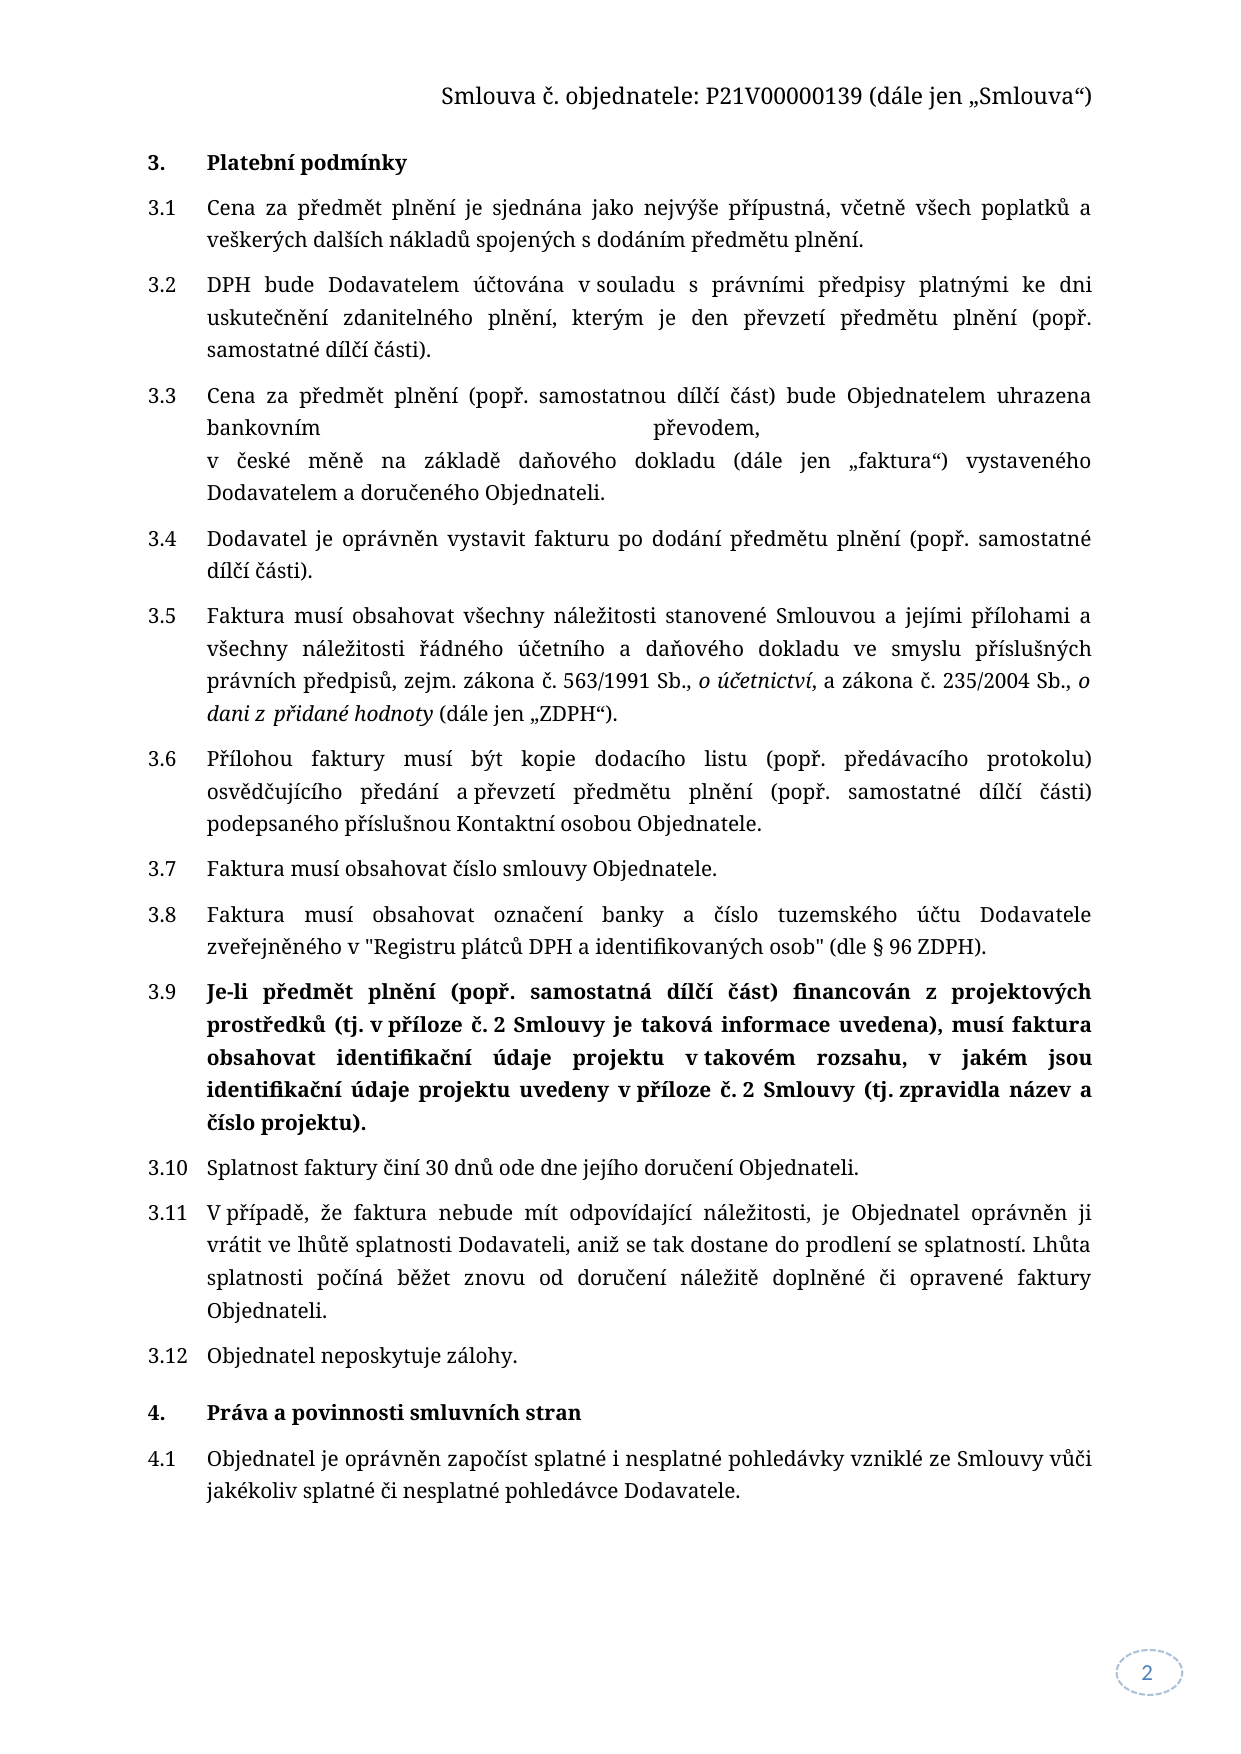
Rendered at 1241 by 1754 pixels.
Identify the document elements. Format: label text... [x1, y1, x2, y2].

list Cena za předmět plnění je sjednána jako nejvýše přípustná, včetně všech poplatků a veškerých dalších nákladů spojených s dodáním předmětu plnění. [148, 193, 1093, 254]
list Práva a povinnosti smluvních stran [148, 1398, 1093, 1427]
list Cena za předmět plnění (popř. samostatnou dílčí část) bude Objednatelem uhrazena bankovním převodem, v české měně na základě daňového dokladu (dále jen „faktura“) vystaveného Dodavatelem a doručeného Objednateli. [148, 381, 1093, 507]
list Splatnost faktury činí 30 dnů ode dne jejího doručení Objednateli. [148, 1153, 1093, 1181]
list Faktura musí obsahovat označení banky a číslo tuzemského účtu Dodavatele zveřejněného v "Registru plátců DPH a identifikovaných osob" (dle § 96 ZDPH). [148, 900, 1093, 961]
list Faktura musí obsahovat číslo smlouvy Objednatele. [148, 854, 1093, 883]
list Objednatel je oprávněn započíst splatné i nesplatné pohledávky vzniklé ze Smlouvy vůči jakékoliv splatné či nesplatné pohledávce Dodavatele. [148, 1444, 1093, 1505]
list Faktura musí obsahovat všechny náležitosti stanovené Smlouvou a jejími přílohami a všechny náležitosti řádného účetního a daňového dokladu ve smyslu příslušných právních předpisů, zejm. zákona č. 563/1991 Sb., o účetnictví, a zákona č. 235/2004 Sb., o dani z přidané hodnoty (dále jen „ZDPH“). [148, 601, 1093, 728]
list Je-li předmět plnění (popř. samostatná dílčí část) financován z projektových prostředků (tj. v příloze č. 2 Smlouvy je taková informace uvedena), musí faktura obsahovat identifikační údaje projektu v takovém rozsahu, v jakém jsou identifikační údaje projektu uvedeny v příloze č. 2 Smlouvy (tj. zpravidla název a číslo projektu). [148, 977, 1093, 1136]
list V případě, že faktura nebude mít odpovídající náležitosti, je Objednatel oprávněn ji vrátit ve lhůtě splatnosti Dodavateli, aniž se tak dostane do prodlení se splatností. Lhůta splatnosti počíná běžet znovu od doručení náležitě doplněné či opravené faktury Objednateli. [148, 1198, 1093, 1324]
list Dodavatel je oprávněn vystavit fakturu po dodání předmětu plnění (popř. samostatné dílčí části). [148, 524, 1093, 585]
list Platební podmínky [148, 148, 1093, 176]
list DPH bude Dodavatelem účtována v souladu s právními předpisy platnými ke dni uskutečnění zdanitelného plnění, kterým je den převzetí předmětu plnění (popř. samostatné dílčí části). [148, 270, 1093, 364]
list Přílohou faktury musí být kopie dodacího listu (popř. předávacího protokolu) osvědčujícího předání a převzetí předmětu plnění (popř. samostatné dílčí části) podepsaného příslušnou Kontaktní osobou Objednatele. [148, 744, 1093, 838]
list Objednatel neposkytuje zálohy. [148, 1341, 1093, 1369]
